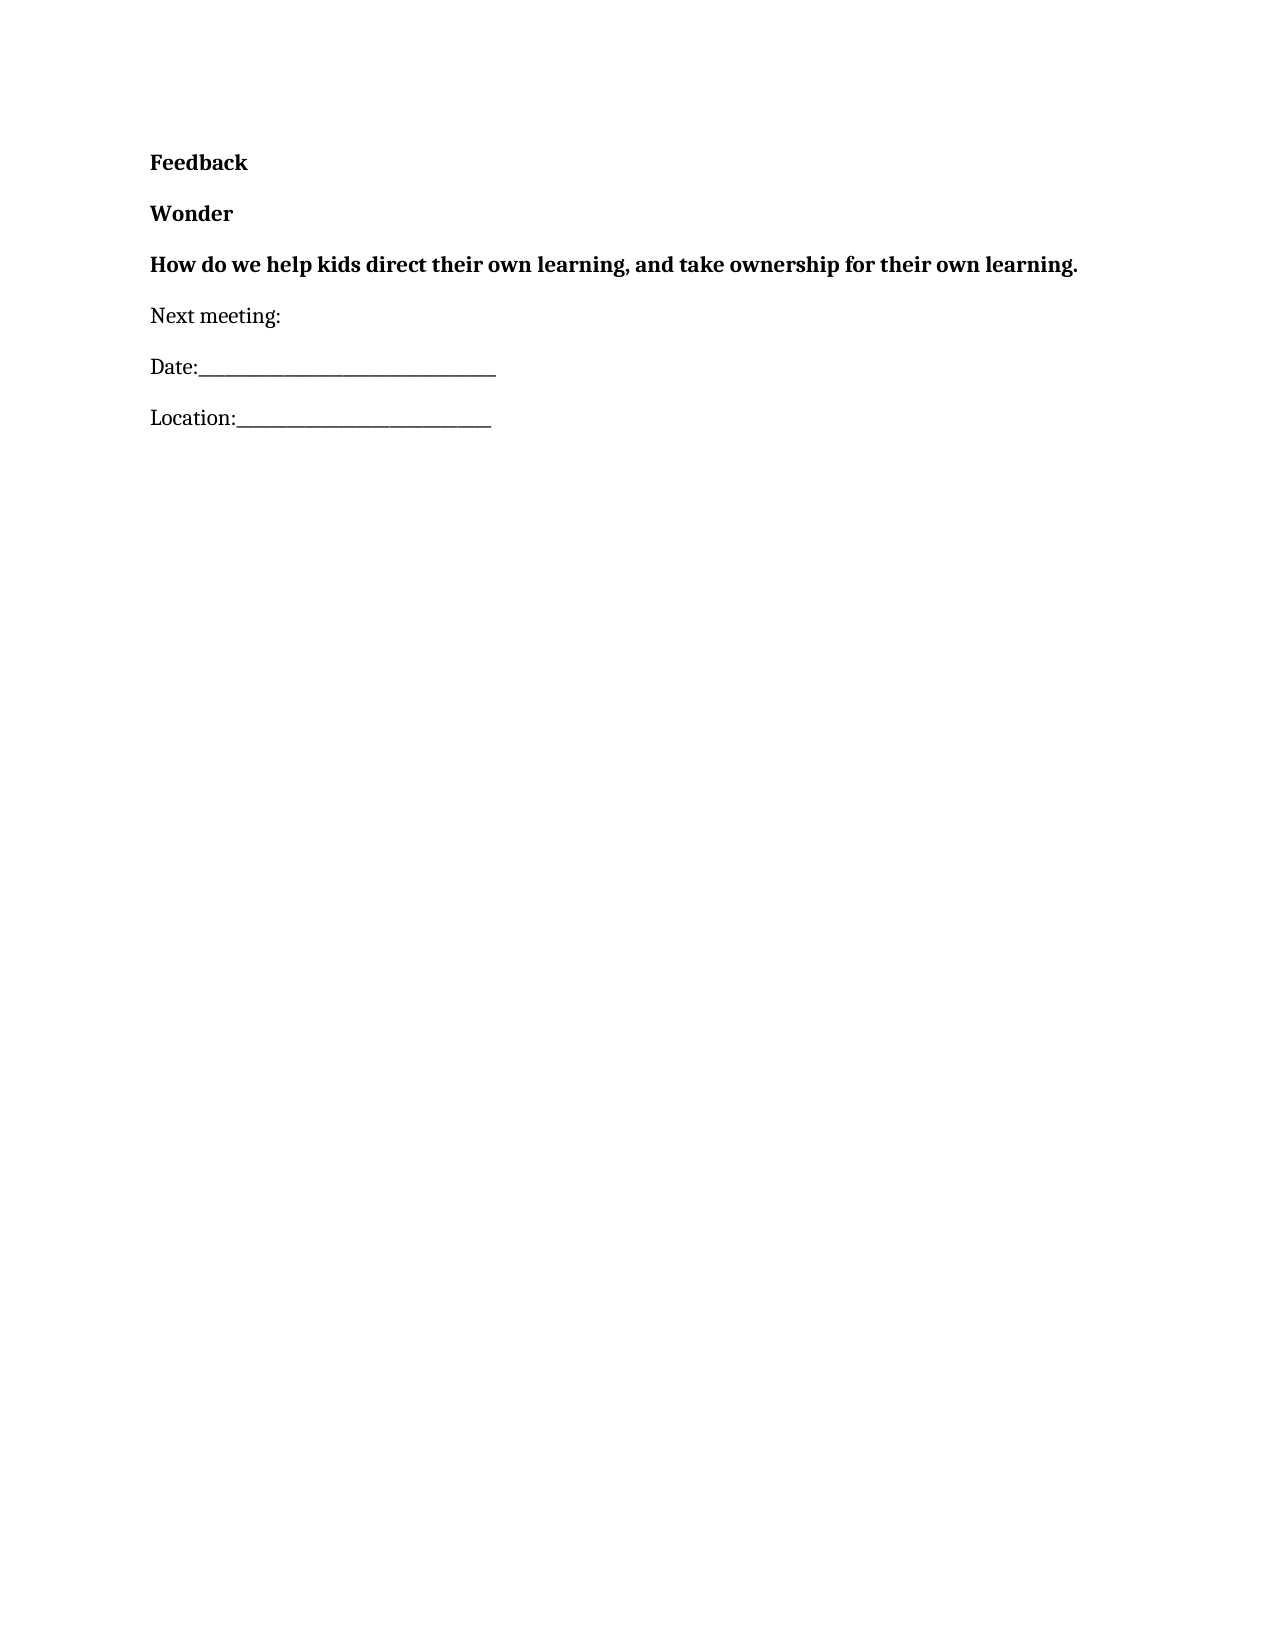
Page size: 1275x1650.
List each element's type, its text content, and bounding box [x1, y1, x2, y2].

text Wonder [150, 201, 1125, 227]
text Next meeting: [150, 303, 1125, 329]
text Location:______________________________ [150, 405, 1125, 432]
text Feedback [150, 150, 1125, 176]
text How do we help kids direct their own learning, and take ownership for their own learning. [150, 252, 1125, 278]
text Date:___________________________________ [150, 354, 1125, 381]
